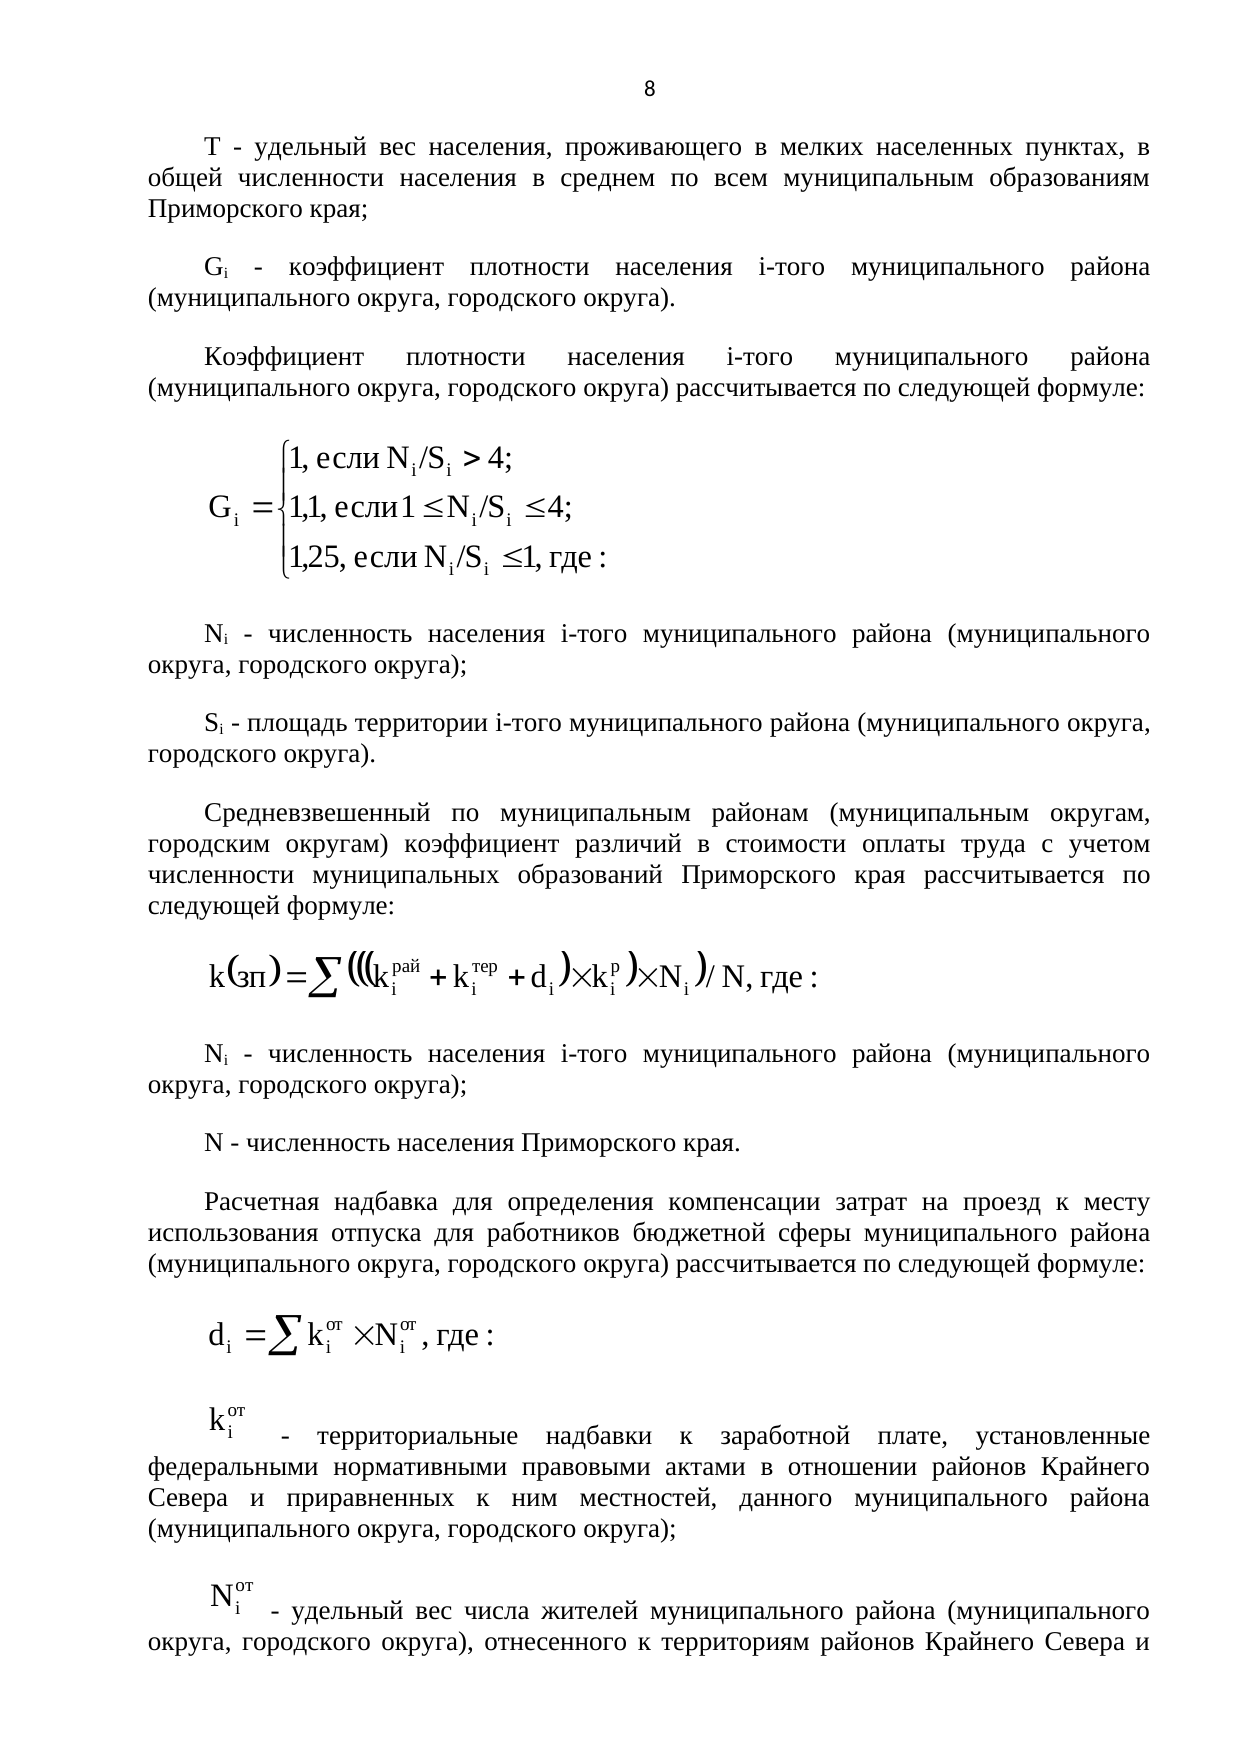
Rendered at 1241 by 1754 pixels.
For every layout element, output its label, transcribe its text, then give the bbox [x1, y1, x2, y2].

text - территориальные надбавки к заработной плате, установленные федеральными нормативными правовыми актами в отношении районов Крайнего Севера и приравненных к ним местностей, данного муниципального района (муниципального округа, городского округа); [148, 1395, 1152, 1543]
text Расчетная надбавка для определения компенсации затрат на проезд к месту использования отпуска для работников бюджетной сферы муниципального района (муниципального округа, городского округа) рассчитывается по следующей формуле: [148, 1185, 1152, 1278]
text Коэффициент плотности населения i-того муниципального района (муниципального округа, городского округа) рассчитывается по следующей формуле: [148, 340, 1152, 402]
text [148, 1571, 1152, 1657]
text Ni - численность населения i-того муниципального района (муниципального округа, городского округа); [148, 1037, 1152, 1099]
text Средневзвешенный по муниципальным районам (муниципальным округам, городским округам) коэффициент различий в стоимости оплаты труда с учетом численности муниципальных образований Приморского края рассчитывается по следующей формуле: [148, 796, 1152, 920]
text Ni - численность населения i-того муниципального района (муниципального округа, городского округа); [148, 617, 1152, 679]
text T - удельный вес населения, проживающего в мелких населенных пунктах, в общей численности населения в среднем по всем муниципальным образованиям Приморского края; [148, 130, 1152, 223]
text N - численность населения Приморского края. [148, 1127, 1152, 1158]
text Gi - коэффициент плотности населения i-того муниципального района (муниципального округа, городского округа). [148, 250, 1152, 313]
text Si - площадь территории i-того муниципального района (муниципального округа, городского округа). [148, 706, 1152, 769]
